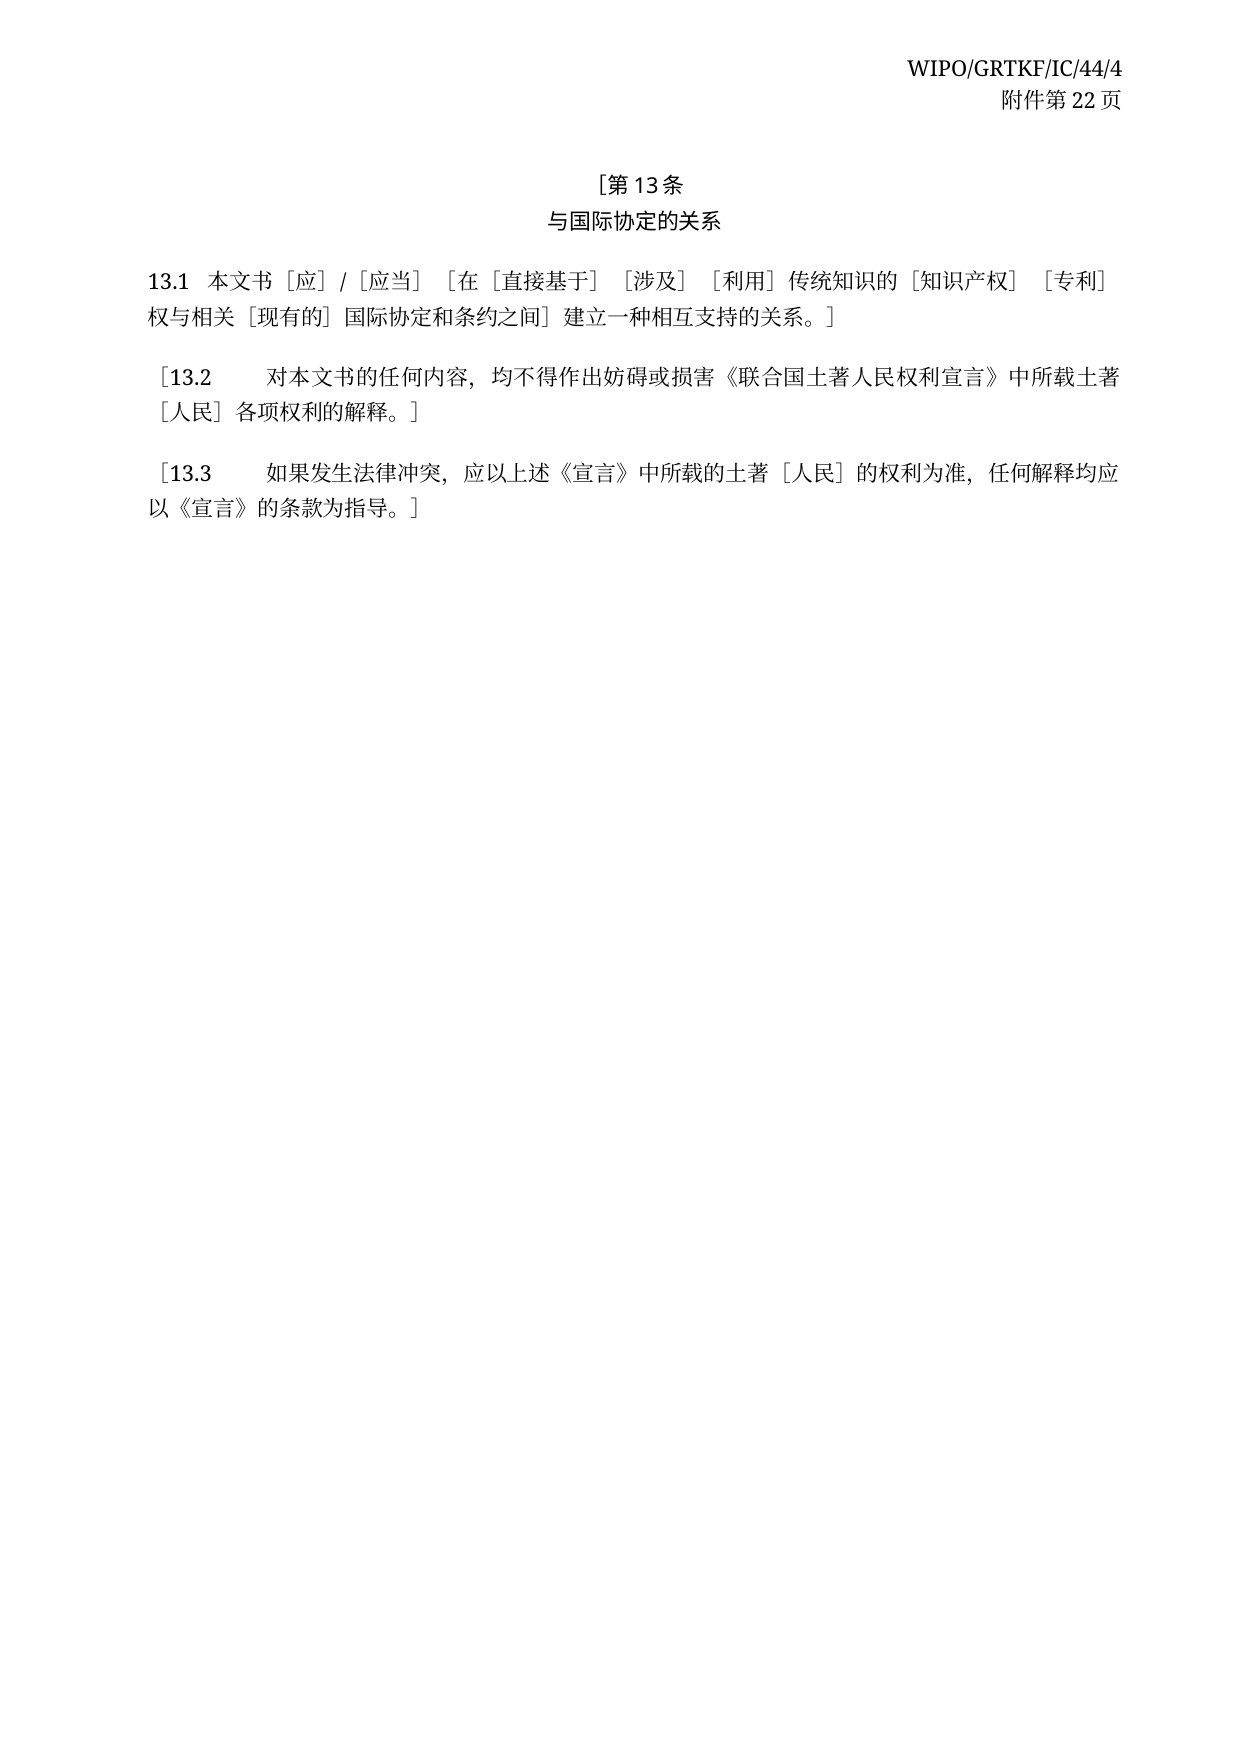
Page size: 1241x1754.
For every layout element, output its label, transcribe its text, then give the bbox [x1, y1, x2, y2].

text ［第13条 与国际协定的关系 [148, 164, 1122, 235]
text ［13.2 对本文书的任何内容，均不得作出妨碍或损害《联合国土著人民权利宣言》中所载土著［人民］各项权利的解释。］ [148, 356, 1122, 427]
text ［13.3 如果发生法律冲突，应以上述《宣言》中所载的土著［人民］的权利为准，任何解释均应以《宣言》的条款为指导。］ [148, 452, 1122, 523]
text 13.1 本文书［应］/［应当］［在［直接基于］［涉及］［利用］传统知识的［知识产权］［专利］权与相关［现有的］国际协定和条约之间］建立一种相互支持的关系。］ [148, 260, 1122, 331]
